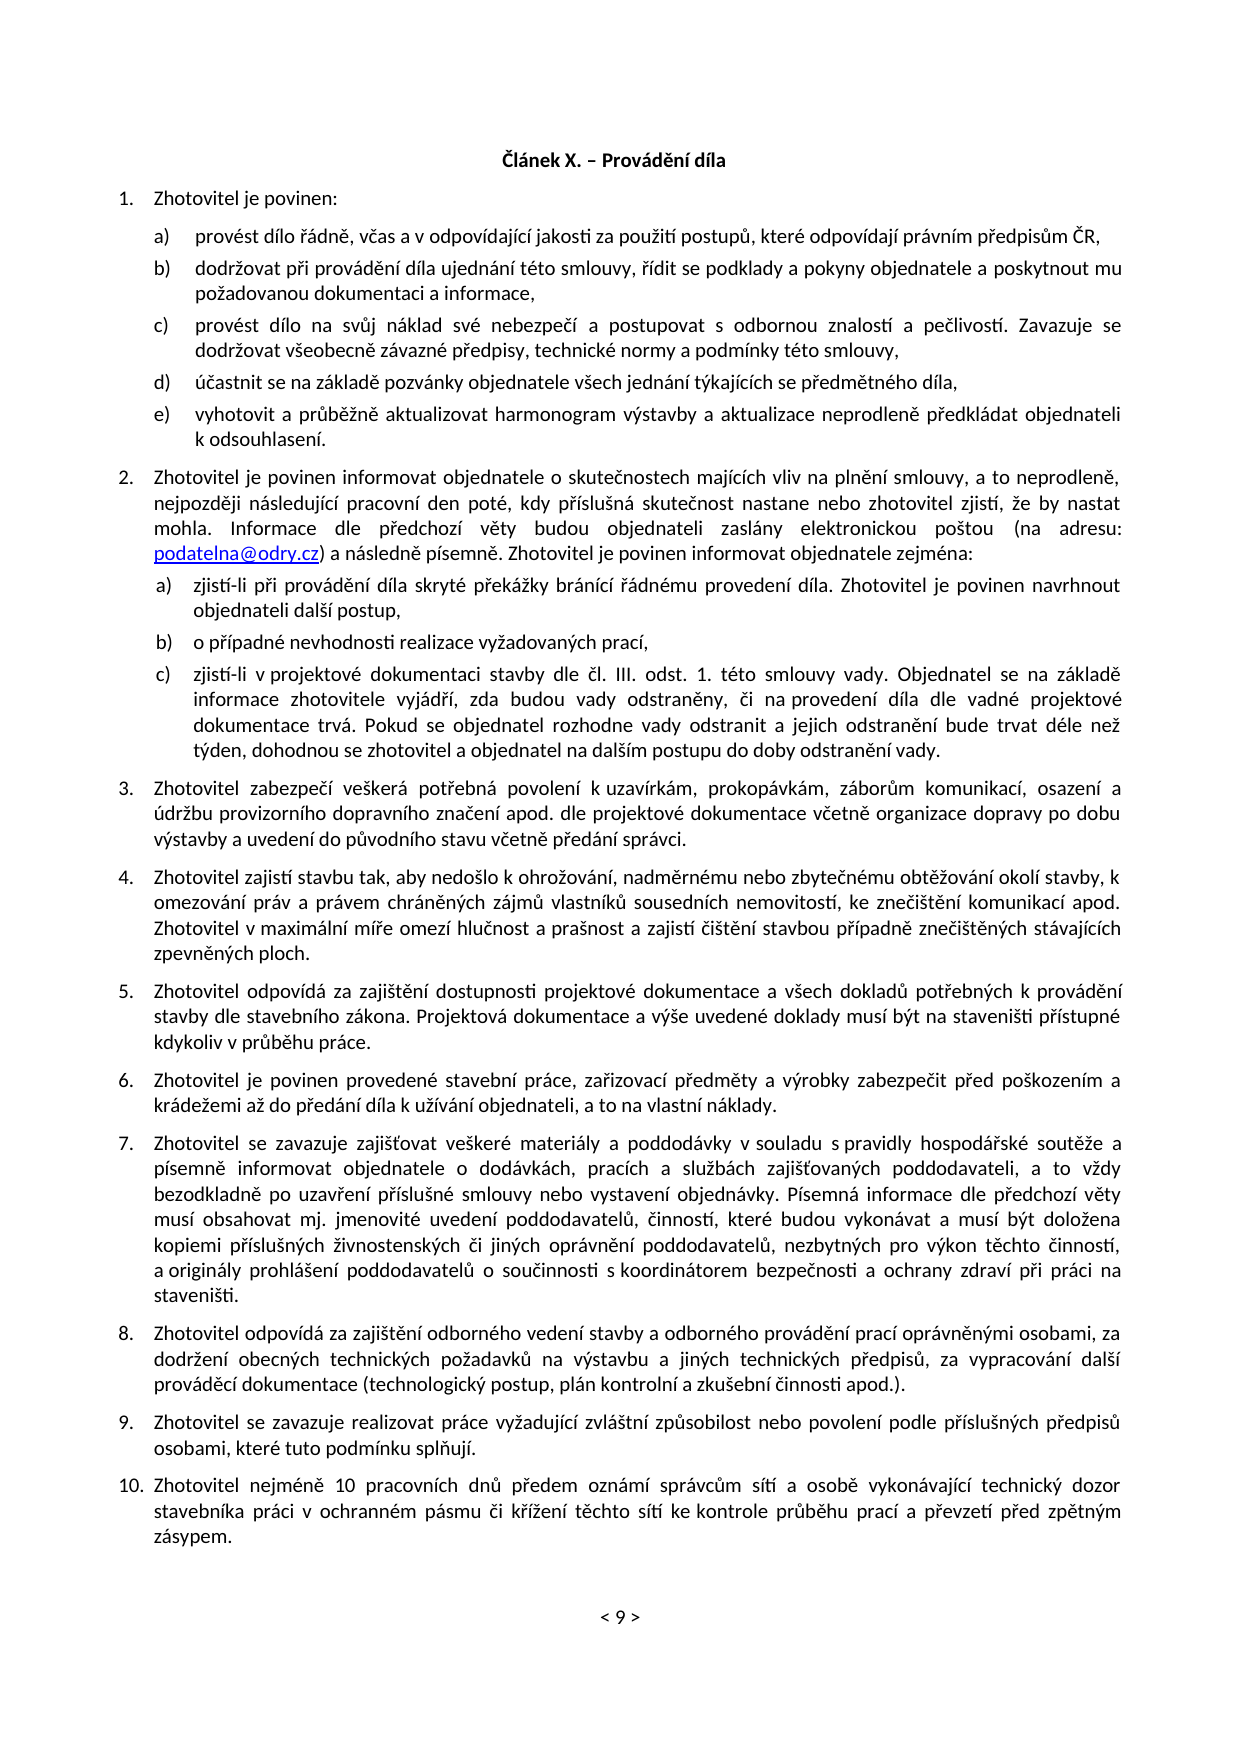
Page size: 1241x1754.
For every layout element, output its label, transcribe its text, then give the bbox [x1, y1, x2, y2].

list o případné nevhodnosti realizace vyžadovaných prací, [156, 629, 1122, 655]
list Zhotovitel zabezpečí veškerá potřebná povolení k uzavírkám, prokopávkám, záborům komunikací, osazení a údržbu provizorního dopravního značení apod. dle projektové dokumentace včetně organizace dopravy po dobu výstavby a uvedení do původního stavu včetně předání správci. [118, 775, 1122, 851]
list provést dílo na svůj náklad své nebezpečí a postupovat s odbornou znalostí a pečlivostí. Zavazuje se dodržovat všeobecně závazné předpisy, technické normy a podmínky této smlouvy, [153, 312, 1122, 363]
list Zhotovitel se zavazuje zajišťovat veškeré materiály a poddodávky v souladu s pravidly hospodářské soutěže a písemně informovat objednatele o dodávkách, pracích a službách zajišťovaných poddodavateli, a to vždy bezodkladně po uzavření příslušné smlouvy nebo vystavení objednávky. Písemná informace dle předchozí věty musí obsahovat mj. jmenovité uvedení poddodavatelů, činností, které budou vykonávat a musí být doložena kopiemi příslušných živnostenských či jiných oprávnění poddodavatelů, nezbytných pro výkon těchto činností, a originály prohlášení poddodavatelů o součinnosti s koordinátorem bezpečnosti a ochrany zdraví při práci na staveništi. [118, 1130, 1122, 1308]
list Zhotovitel nejméně 10 pracovních dnů předem oznámí správcům sítí a osobě vykonávající technický dozor stavebníka práci v ochranném pásmu či křížení těchto sítí ke kontrole průběhu prací a převzetí před zpětným zásypem. [118, 1473, 1122, 1549]
list Zhotovitel se zavazuje realizovat práce vyžadující zvláštní způsobilost nebo povolení podle příslušných předpisů osobami, které tuto podmínku splňují. [118, 1409, 1122, 1460]
list Zhotovitel je povinen: [118, 186, 1122, 211]
list zjistí-li při provádění díla skryté překážky bránící řádnému provedení díla. Zhotovitel je povinen navrhnout objednateli další postup, [156, 572, 1122, 623]
list dodržovat při provádění díla ujednání této smlouvy, řídit se podklady a pokyny objednatele a poskytnout mu požadovanou dokumentaci a informace, [153, 255, 1122, 306]
list Zhotovitel odpovídá za zajištění odborného vedení stavby a odborného provádění prací oprávněnými osobami, za dodržení obecných technických požadavků na výstavbu a jiných technických předpisů, za vypracování další prováděcí dokumentace (technologický postup, plán kontrolní a zkušební činnosti apod.). [118, 1321, 1122, 1397]
list Zhotovitel zajistí stavbu tak, aby nedošlo k ohrožování, nadměrnému nebo zbytečnému obtěžování okolí stavby, k omezování práv a právem chráněných zájmů vlastníků sousedních nemovitostí, ke znečištění komunikací apod. Zhotovitel v maximální míře omezí hlučnost a prašnost a zajistí čištění stavbou případně znečištěných stávajících zpevněných ploch. [118, 864, 1122, 966]
list provést dílo řádně, včas a v odpovídající jakosti za použití postupů, které odpovídají právním předpisům ČR, [153, 223, 1122, 249]
list Zhotovitel je povinen informovat objednatele o skutečnostech majících vliv na plnění smlouvy, a to neprodleně, nejpozději následující pracovní den poté, kdy příslušná skutečnost nastane nebo zhotovitel zjistí, že by nastat mohla. Informace dle předchozí věty budou objednateli zaslány elektronickou poštou (na adresu: podatelna@odry.cz) a následně písemně. Zhotovitel je povinen informovat objednatele zejména: [118, 464, 1122, 566]
list vyhotovit a průběžně aktualizovat harmonogram výstavby a aktualizace neprodleně předkládat objednateli k odsouhlasení. [153, 401, 1122, 452]
list zjistí-li v projektové dokumentaci stavby dle čl. III. odst. 1. této smlouvy vady. Objednatel se na základě informace zhotovitele vyjádří, zda budou vady odstraněny, či na provedení díla dle vadné projektové dokumentace trvá. Pokud se objednatel rozhodne vady odstranit a jejich odstranění bude trvat déle než týden, dohodnou se zhotovitel a objednatel na dalším postupu do doby odstranění vady. [156, 661, 1122, 763]
list Zhotovitel odpovídá za zajištění dostupnosti projektové dokumentace a všech dokladů potřebných k provádění stavby dle stavebního zákona. Projektová dokumentace a výše uvedené doklady musí být na staveništi přístupné kdykoliv v průběhu práce. [118, 978, 1122, 1054]
list Zhotovitel je povinen provedené stavební práce, zařizovací předměty a výrobky zabezpečit před poškozením a krádežemi až do předání díla k užívání objednateli, a to na vlastní náklady. [118, 1067, 1122, 1118]
list účastnit se na základě pozvánky objednatele všech jednání týkajících se předmětného díla, [153, 369, 1122, 395]
subtitle Provádění díla [156, 148, 1122, 173]
